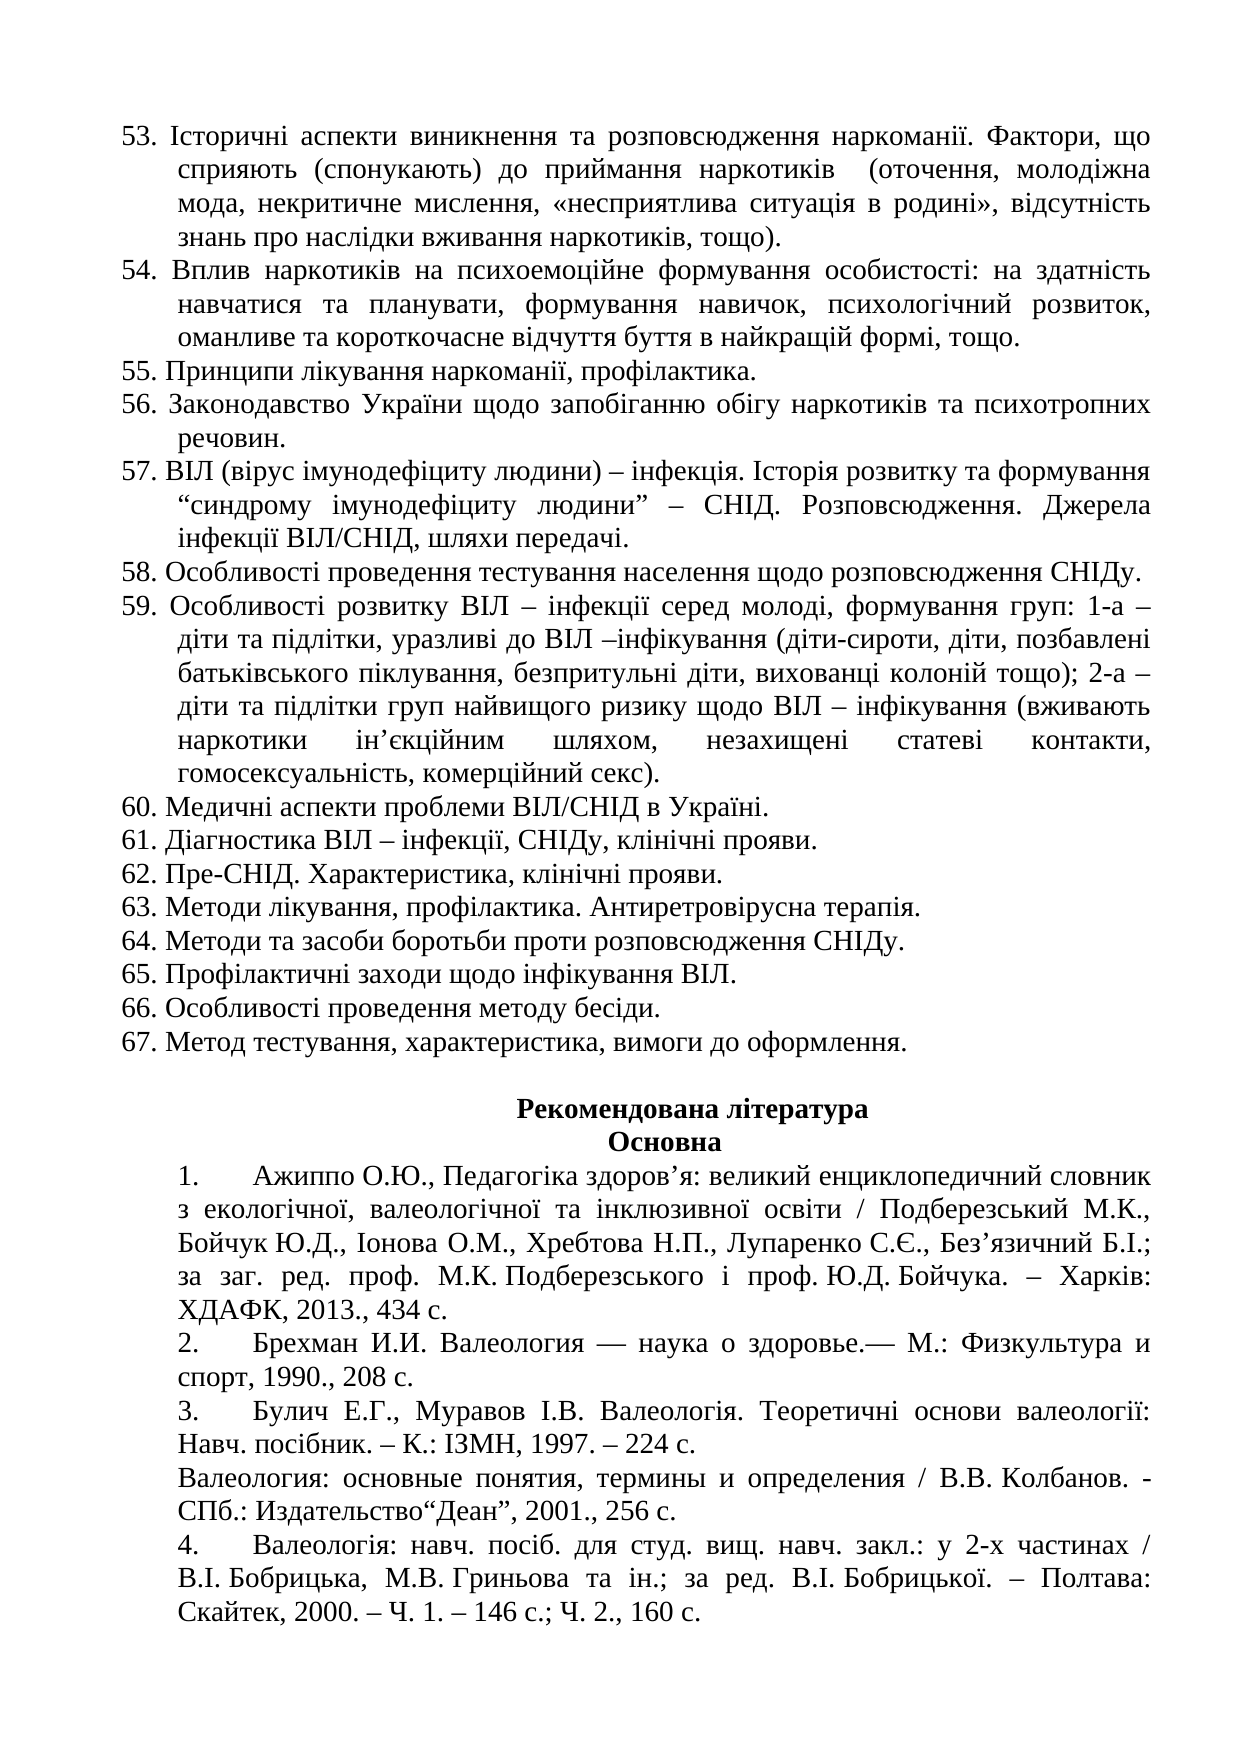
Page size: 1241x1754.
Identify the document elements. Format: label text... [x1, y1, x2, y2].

text 63. Методи лікування, профілактика. Антиретровірусна терапія. [121, 889, 1152, 923]
text 60. Медичні аспекти проблеми ВІЛ/СНІД в Україні. [121, 789, 1152, 822]
text 59. Особливості розвитку ВІЛ – інфекції серед молоді, формування груп: 1-а – діти та підлітки, уразливі до ВІЛ –інфікування (діти-сироти, діти, позбавлені батьківського піклування, безпритульні діти, вихованці колоній тощо); 2-а – діти та підлітки груп найвищого ризику щодо ВІЛ – інфікування (вживають наркотики ін’єкційним шляхом, незахищені статеві контакти, гомосексуальність, комерційний секс). [121, 588, 1152, 789]
text 53. Історичні аспекти виникнення та розповсюдження наркоманії. Фактори, що сприяють (спонукають) до приймання наркотиків (оточення, молодіжна мода, некритичне мислення, «несприятлива ситуація в родині», відсутність знань про наслідки вживання наркотиків, тощо). [121, 118, 1152, 252]
list Булич Е.Г., Муравов І.В. Валеологія. Теоретичні основи валеології: Навч. посібник. – К.: ІЗМН, 1997. – 224 с. [177, 1393, 1152, 1460]
list Ажиппо О.Ю., Педагогіка здоровʼя: великий енциклопедичний словник з екологічної, валеологічної та інклюзивної освіти / Подберезський М.К., Бойчук Ю.Д., Іонова О.М., Хребтова Н.П., Лупаренко С.Є., Безʼязичний Б.І.; за заг. ред. проф. М.К. Подберезського і проф. Ю.Д. Бойчука. – Харків: ХДАФК, 2013., 434 с. [177, 1158, 1152, 1326]
text 56. Законодавство України щодо запобіганню обігу наркотиків та психотропних речовин. [121, 386, 1152, 453]
text 65. Профілактичні заходи щодо інфікування ВІЛ. [121, 957, 1152, 990]
text 58. Особливості проведення тестування населення щодо розповсюдження СНІДу. [121, 554, 1152, 588]
list Брехман И.И. Валеология — наука о здоровье.— М.: Физкультура и спорт, 1990., 208 с. [177, 1326, 1152, 1393]
text 67. Метод тестування, характеристика, вимоги до оформлення. [121, 1024, 1152, 1057]
text Рекомендована література [177, 1091, 1152, 1124]
text 64. Методи та засоби боротьби проти розповсюдження СНІДу. [121, 923, 1152, 957]
text 57. ВІЛ (вірус імунодефіциту людини) – інфекція. Історія розвитку та формування “синдрому імунодефіциту людини” – СНІД. Розповсюдження. Джерела інфекції ВІЛ/СНІД, шляхи передачі. [121, 453, 1152, 554]
text Основна [177, 1124, 1152, 1158]
text 55. Принципи лікування наркоманії, профілактика. [121, 353, 1152, 386]
list Валеологія: навч. посіб. для студ. вищ. навч. закл.: у 2-х частинах / В.І. Бобрицька, М.В. Гриньова та ін.; за ред. В.І. Бобрицької. – Полтава: Скайтек, 2000. – Ч. 1. – 146 с.; Ч. 2., 160 с. [177, 1527, 1152, 1627]
text Валеология: основные понятия, термины и определения / В.В. Колбанов. - СПб.: Издательство“Деан”, 2001., 256 с. [177, 1460, 1152, 1527]
text 61. Діагностика ВІЛ – інфекції, СНІДу, клінічні прояви. [121, 822, 1152, 856]
text 66. Особливості проведення методу бесіди. [121, 990, 1152, 1024]
text 62. Пре-СНІД. Характеристика, клінічні прояви. [121, 856, 1152, 889]
text 54. Вплив наркотиків на психоемоційне формування особистості: на здатність навчатися та планувати, формування навичок, психологічний розвиток, оманливе та короткочасне відчуття буття в найкращій формі, тощо. [121, 252, 1152, 353]
